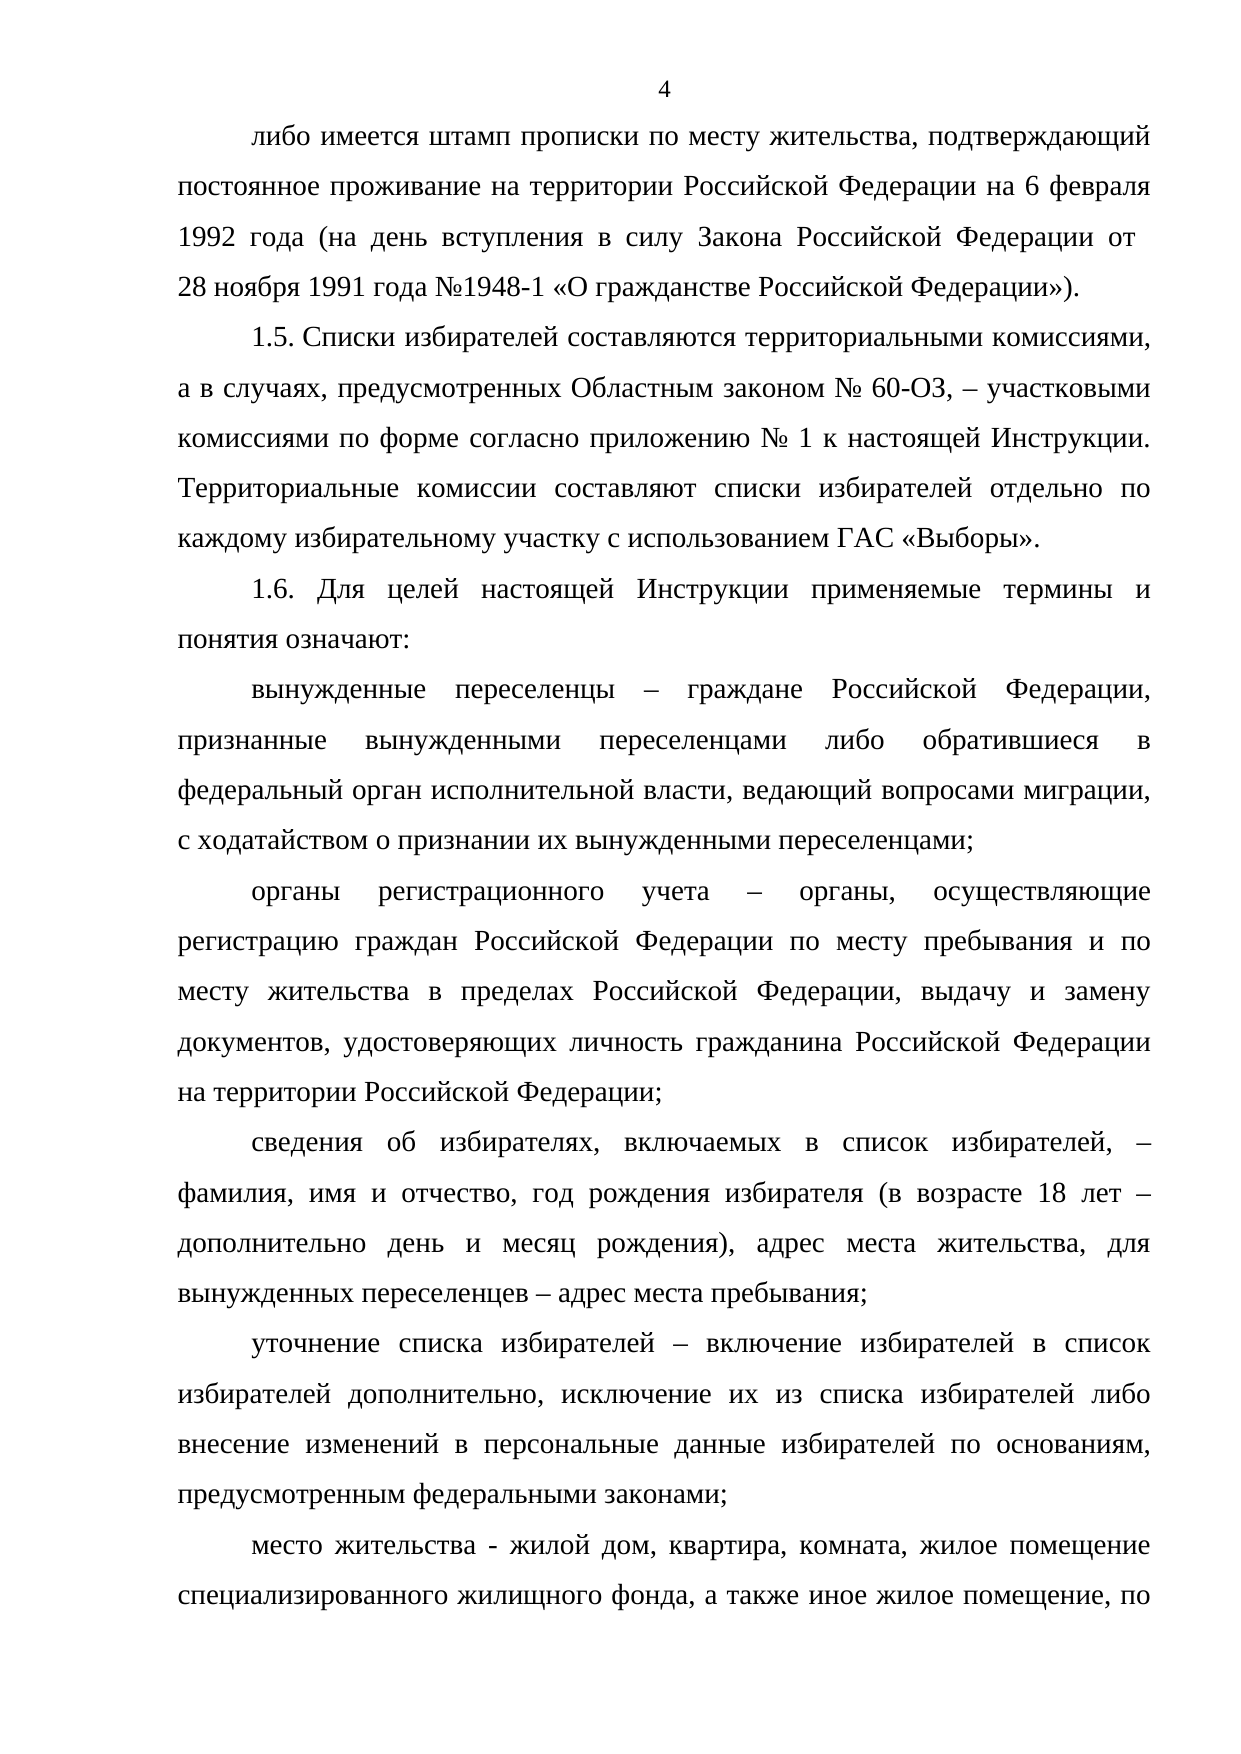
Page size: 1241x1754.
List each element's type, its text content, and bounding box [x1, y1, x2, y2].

text 1.6. Для целей настоящей Инструкции применяемые термины и понятия означают: [177, 571, 1152, 655]
text либо имеется штамп прописки по месту жительства, подтверждающий постоянное проживание на территории Российской Федерации на 6 февраля 1992 года (на день вступления в силу Закона Российской Федерации от 28 ноября 1991 года №1948-1 «О гражданстве Российской Федерации»). [177, 118, 1152, 303]
text органы регистрационного учета – органы, осуществляющие регистрацию граждан Российской Федерации по месту пребывания и по месту жительства в пределах Российской Федерации, выдачу и замену документов, удостоверяющих личность гражданина Российской Федерации на территории Российской Федерации; [177, 873, 1152, 1108]
text 1.5. Списки избирателей составляются территориальными комиссиями, а в случаях, предусмотренных Областным законом № 60-ОЗ, – участковыми комиссиями по форме согласно приложению № 1 к настоящей Инструкции. Территориальные комиссии составляют списки избирателей отдельно по каждому избирательному участку с использованием ГАС «Выборы». [177, 319, 1152, 554]
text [177, 1527, 1152, 1611]
text уточнение списка избирателей – включение избирателей в список избирателей дополнительно, исключение их из списка избирателей либо внесение изменений в персональные данные избирателей по основаниям, предусмотренным федеральными законами; [177, 1326, 1152, 1510]
text вынужденные переселенцы – граждане Российской Федерации, признанные вынужденными переселенцами либо обратившиеся в федеральный орган исполнительной власти, ведающий вопросами миграции, с ходатайством о признании их вынужденными переселенцами; [177, 672, 1152, 856]
text сведения об избирателях, включаемых в список избирателей, – фамилия, имя и отчество, год рождения избирателя (в возрасте 18 лет – дополнительно день и месяц рождения), адрес места жительства, для вынужденных переселенцев – адрес места пребывания; [177, 1124, 1152, 1309]
